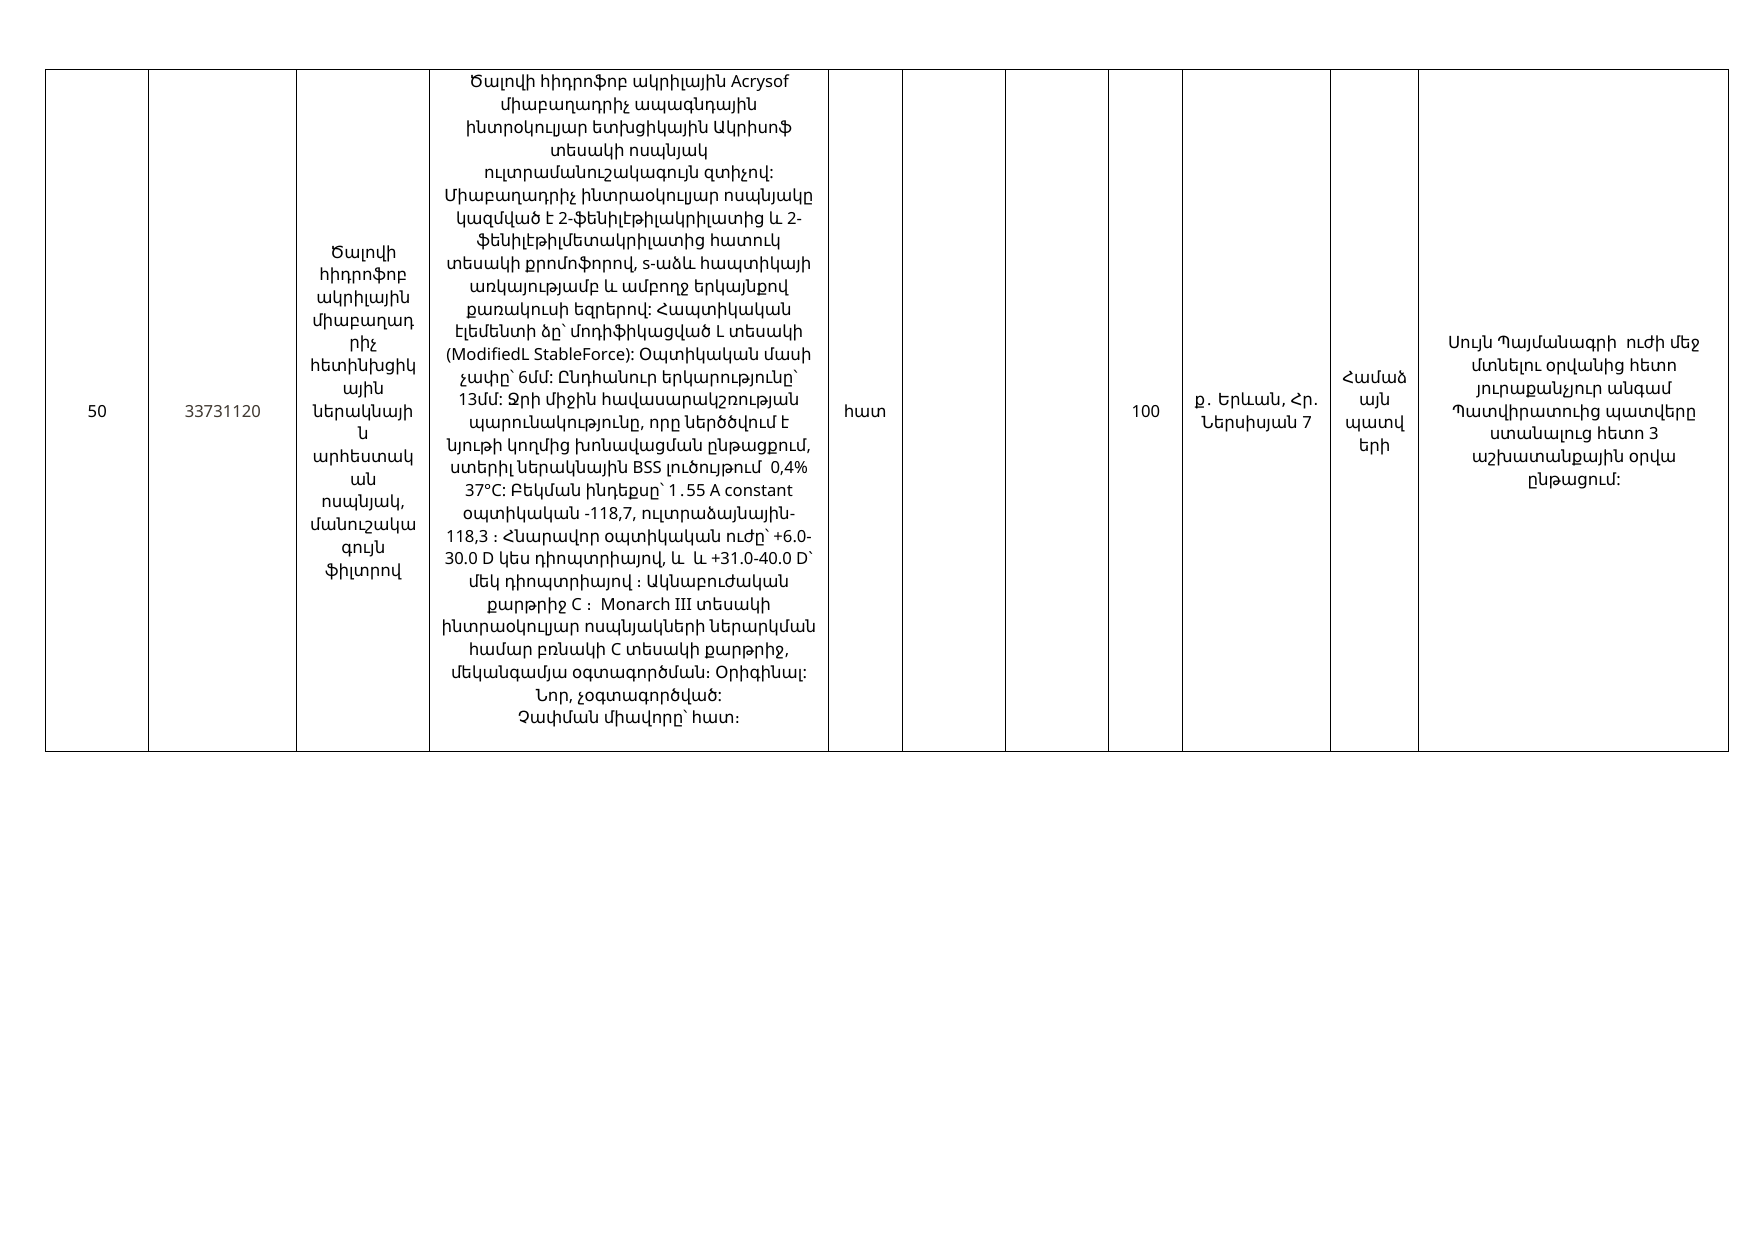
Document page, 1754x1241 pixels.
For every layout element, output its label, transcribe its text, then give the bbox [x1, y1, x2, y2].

table_cell Ծալովի հիդրոֆոբ ակրիլային Acrysof միաբաղադրիչ ապագնդային ինտրօկուլյար ետխցիկային Ակրիսոֆ տեսակի ոսպնյակ ուլտրամանուշակագույն զտիչով: Միաբաղադրիչ ինտրաօկուլյար ոսպնյակը կազմված է 2-ֆենիլէթիլակրիլատից և 2-ֆենիլէթիլմետակրիլատից հատուկ տեսակի քրոմոֆորով, s-աձև հապտիկայի առկայությամբ և ամբողջ երկայնքով քառակուսի եզրերով: Հապտիկական էլեմենտի ձը՝ մոդիֆիկացված L տեսակի (ModifiedL StableForce): Օպտիկական մասի չափը՝ 6մմ: Ընդհանուր երկարությունը՝ 13մմ: Ջրի միջին հավասարակշռության պարունակությունը, որը ներծծվում է նյութի կողմից խոնավացման ընթացքում, ստերիլ ներակնային BSS լուծույթում 0,4% 37°C: Բեկման ինդեքսը՝ 1․55 A constant օպտիկական -118,7, ուլտրաձայնային- 118,3 ։ Հնարավոր օպտիկական ուժը՝ +6.0-30.0 D կես դիոպտրիայով, և և +31.0-40.0 D` մեկ դիոպտրիայով ։ Ակնաբուժական քարթրիջ C ։ Monarch III տեսակի ինտրաօկուլյար ոսպնյակների ներարկման համար բռնակի C տեսակի քարթրիջ, մեկանգամյա օգտագործման։ Օրիգինալ: Նոր, չօգտագործված: Չափման միավորը՝ հատ։ [430, 70, 828, 751]
table_cell հատ [829, 70, 902, 751]
table_cell Ծալովի հիդրոֆոբ ակրիլային միաբաղադրիչ հետինխցիկային ներակնային արհեստական ոսպնյակ, մանուշակագույն ֆիլտրով [297, 70, 429, 751]
table_cell 100 [1109, 70, 1182, 751]
table_cell ք․ Երևան, Հր․ Ներսիսյան 7 [1183, 70, 1330, 751]
table_cell 50 [46, 70, 148, 751]
table_cell Համաձայն պատվերի [1331, 70, 1418, 751]
table_cell [903, 70, 1005, 751]
table_cell [1006, 70, 1108, 751]
table_cell Սույն Պայմանագրի ուժի մեջ մտնելու օրվանից հետո յուրաքանչյուր անգամ Պատվիրատուից պատվերը ստանալուց հետո 3 աշխատանքային օրվա ընթացում: [1419, 70, 1728, 751]
table_cell 33731120 [149, 70, 296, 751]
